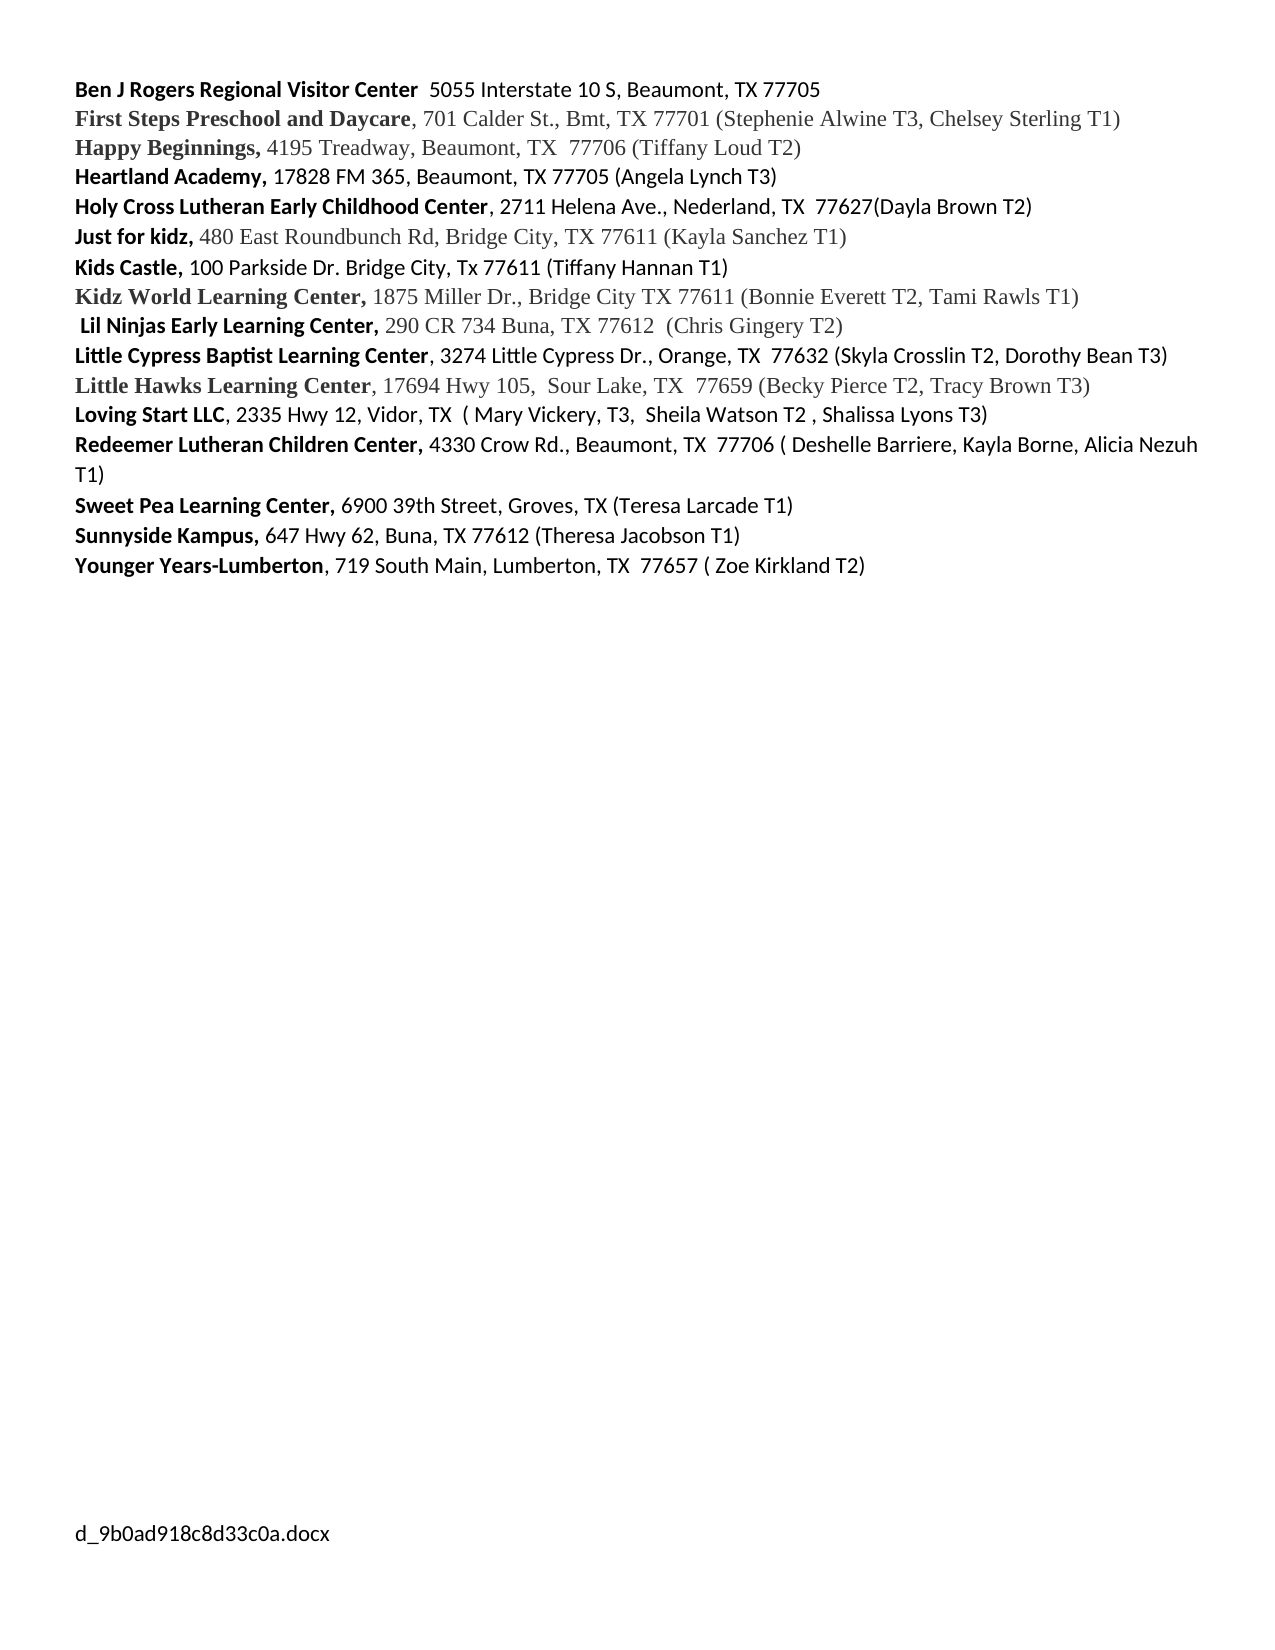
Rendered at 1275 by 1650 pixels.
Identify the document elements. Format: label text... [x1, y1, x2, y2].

text Kidz World Learning Center, 1875 Miller Dr., Bridge City TX 77611 (Bonnie Everett T2, Tami Rawls T1) [75, 283, 1200, 309]
text Heartland Academy, 17828 FM 365, Beaumont, TX 77705 (Angela Lynch T3) [75, 162, 1200, 190]
text Just for kidz, 480 East Roundbunch Rd, Bridge City, TX 77611 (Kayla Sanchez T1) [75, 222, 1200, 251]
text Ben J Rogers Regional Visitor Center 5055 Interstate 10 S, Beaumont, TX 77705 [75, 75, 1200, 103]
text First Steps Preschool and Daycare, 701 Calder St., Bmt, TX 77701 (Stephenie Alwine T3, Chelsey Sterling T1) [75, 105, 1200, 132]
text Sweet Pea Learning Center, 6900 39th Street, Groves, TX (Teresa Larcade T1) [75, 491, 1200, 519]
text Little Hawks Learning Center, 17694 Hwy 105, Sour Lake, TX 77659 (Becky Pierce T2, Tracy Brown T3) [75, 372, 1200, 398]
text Little Cypress Baptist Learning Center, 3274 Little Cypress Dr., Orange, TX 77632 (Skyla Crosslin T2, Dorothy Bean T3) [75, 342, 1200, 369]
text Holy Cross Lutheran Early Childhood Center, 2711 Helena Ave., Nederland, TX 77627(Dayla Brown T2) [75, 192, 1200, 220]
text Loving Start LLC, 2335 Hwy 12, Vidor, TX ( Mary Vickery, T3, Sheila Watson T2 , Shalissa Lyons T3) [75, 400, 1200, 428]
text Happy Beginnings, 4195 Treadway, Beaumont, TX 77706 (Tiffany Loud T2) [75, 134, 1200, 160]
text Lil Ninjas Early Learning Center, 290 CR 734 Buna, TX 77612 (Chris Gingery T2) [75, 311, 1200, 339]
text Redeemer Lutheran Children Center, 4330 Crow Rd., Beaumont, TX 77706 ( Deshelle Barriere, Kayla Borne, Alicia Nezuh T1) [75, 430, 1200, 489]
text Younger Years-Lumberton, 719 South Main, Lumberton, TX 77657 ( Zoe Kirkland T2) [75, 551, 1200, 579]
text Sunnyside Kampus, 647 Hwy 62, Buna, TX 77612 (Theresa Jacobson T1) [75, 521, 1200, 549]
text Kids Castle, 100 Parkside Dr. Bridge City, Tx 77611 (Tiffany Hannan T1) [75, 253, 1200, 281]
